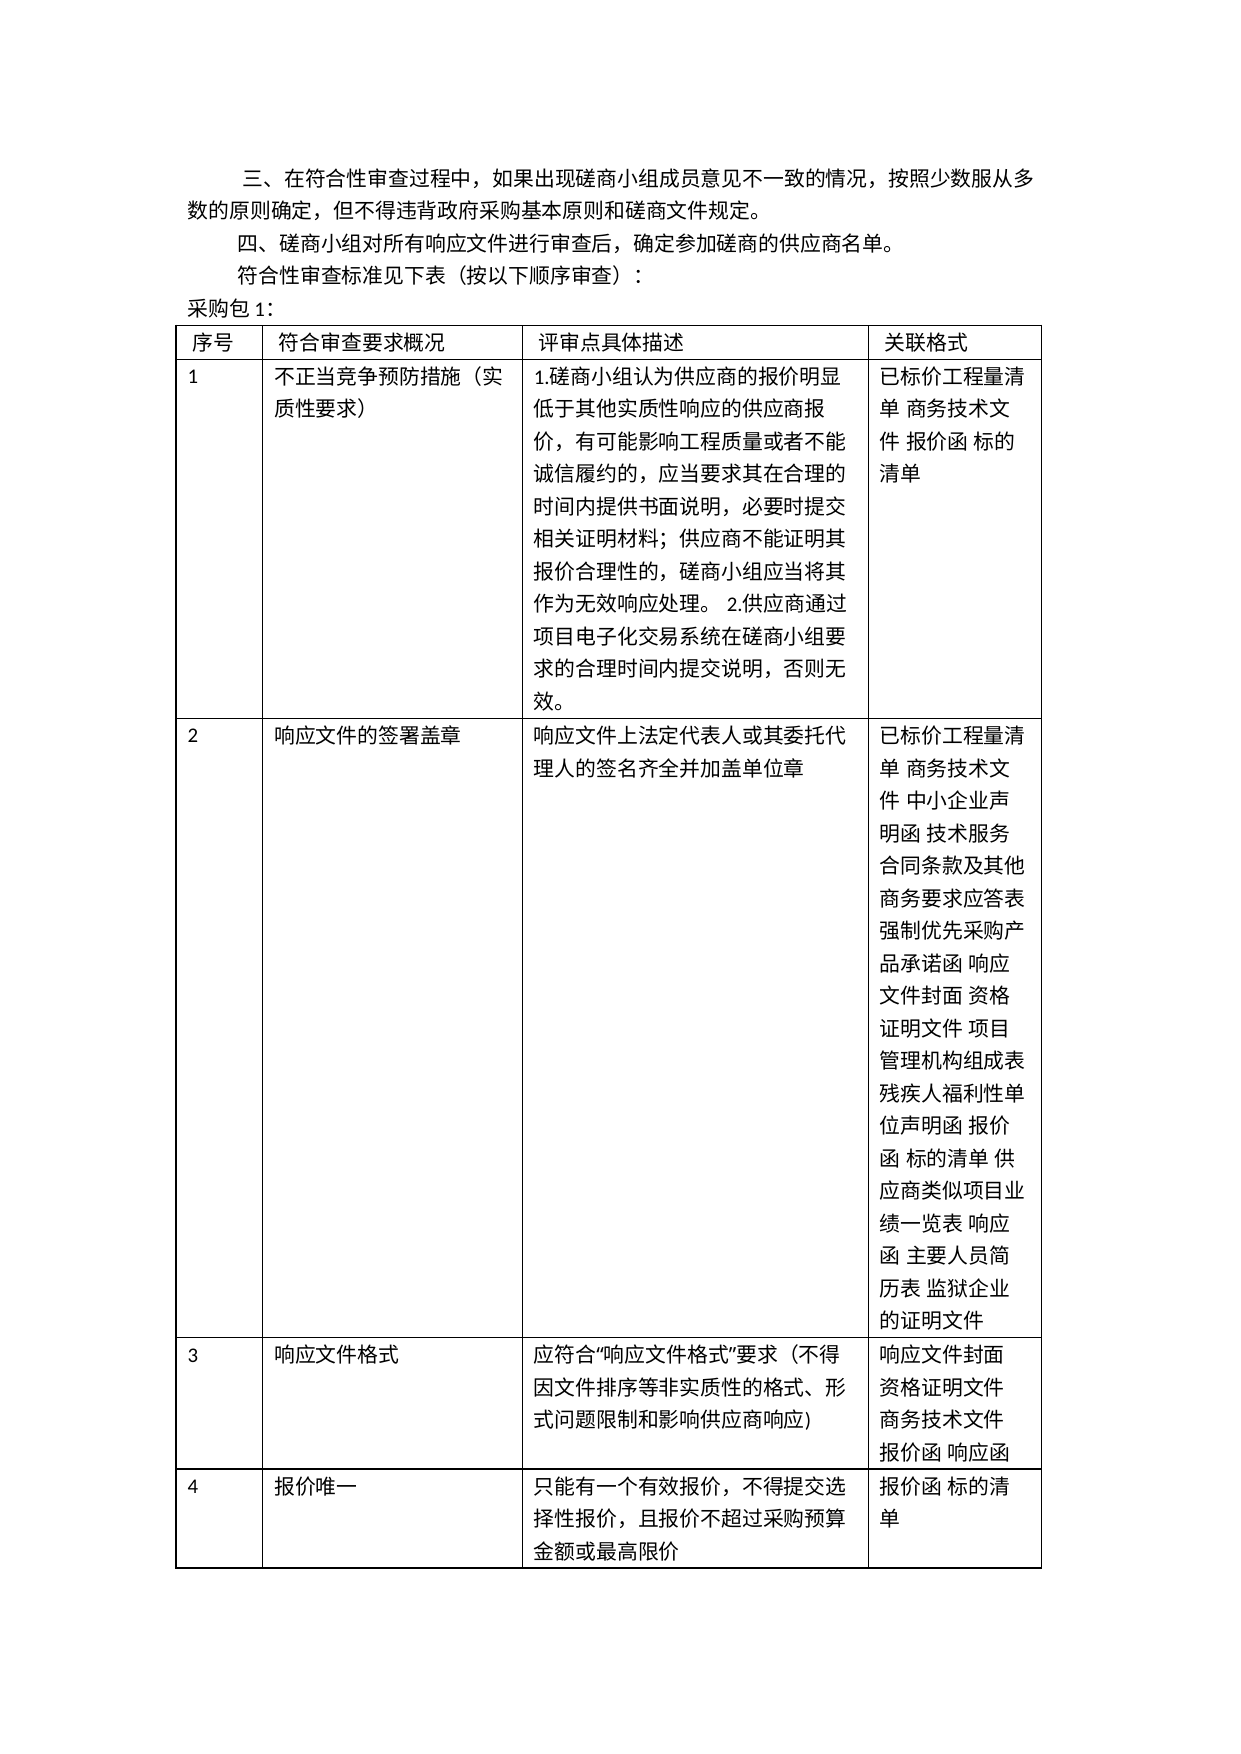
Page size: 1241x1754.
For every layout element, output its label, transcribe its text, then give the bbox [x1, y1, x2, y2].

text 四、磋商小组对所有响应文件进行审查后，确定参加磋商的供应商名单。 [187, 227, 1053, 259]
table_header 符合审查要求概况 [263, 326, 522, 358]
table_cell 1.磋商小组认为供应商的报价明显低于其他实质性响应的供应商报价，有可能影响工程质量或者不能诚信履约的，应当要求其在合理的时间内提供书面说明，必要时提交相关证明材料；供应商不能证明其报价合理性的，磋商小组应当将其作为无效响应处理。 2.供应商通过项目电子化交易系统在磋商小组要求的合理时间内提交说明，否则无效。 [523, 360, 868, 718]
table_header 序号 [177, 326, 262, 358]
table_cell 响应文件的签署盖章 [263, 719, 522, 1337]
table_cell 报价唯一 [263, 1470, 522, 1567]
table_cell 只能有一个有效报价，不得提交选择性报价，且报价不超过采购预算金额或最高限价 [523, 1470, 868, 1567]
table_cell 已标价工程量清单 商务技术文件 报价函 标的清单 [869, 360, 1041, 718]
table_cell 1 [177, 360, 262, 718]
table_header 评审点具体描述 [523, 326, 868, 358]
text 符合性审查标准见下表（按以下顺序审查）： [187, 259, 1053, 292]
text 采购包1： [187, 292, 1053, 324]
table_cell 不正当竞争预防措施（实质性要求） [263, 360, 522, 718]
text 三、在符合性审查过程中，如果出现磋商小组成员意见不一致的情况，按照少数服从多数的原则确定，但不得违背政府采购基本原则和磋商文件规定。 [187, 162, 1053, 227]
table_cell 已标价工程量清单 商务技术文件 中小企业声明函 技术服务合同条款及其他商务要求应答表 强制优先采购产品承诺函 响应文件封面 资格证明文件 项目管理机构组成表 残疾人福利性单位声明函 报价函 标的清单 供应商类似项目业绩一览表 响应函 主要人员简历表 监狱企业的证明文件 [869, 719, 1041, 1337]
table_cell 响应文件上法定代表人或其委托代理人的签名齐全并加盖单位章 [523, 719, 868, 1337]
table_cell 3 [177, 1338, 262, 1468]
table_cell 响应文件封面 资格证明文件 商务技术文件 报价函 响应函 [869, 1338, 1041, 1468]
table_cell 响应文件格式 [263, 1338, 522, 1468]
table_header 关联格式 [869, 326, 1041, 358]
table_cell 报价函 标的清单 [869, 1470, 1041, 1567]
table_cell 4 [177, 1470, 262, 1567]
table_cell 2 [177, 719, 262, 1337]
table_cell 应符合“响应文件格式”要求（不得因文件排序等非实质性的格式、形式问题限制和影响供应商响应) [523, 1338, 868, 1468]
